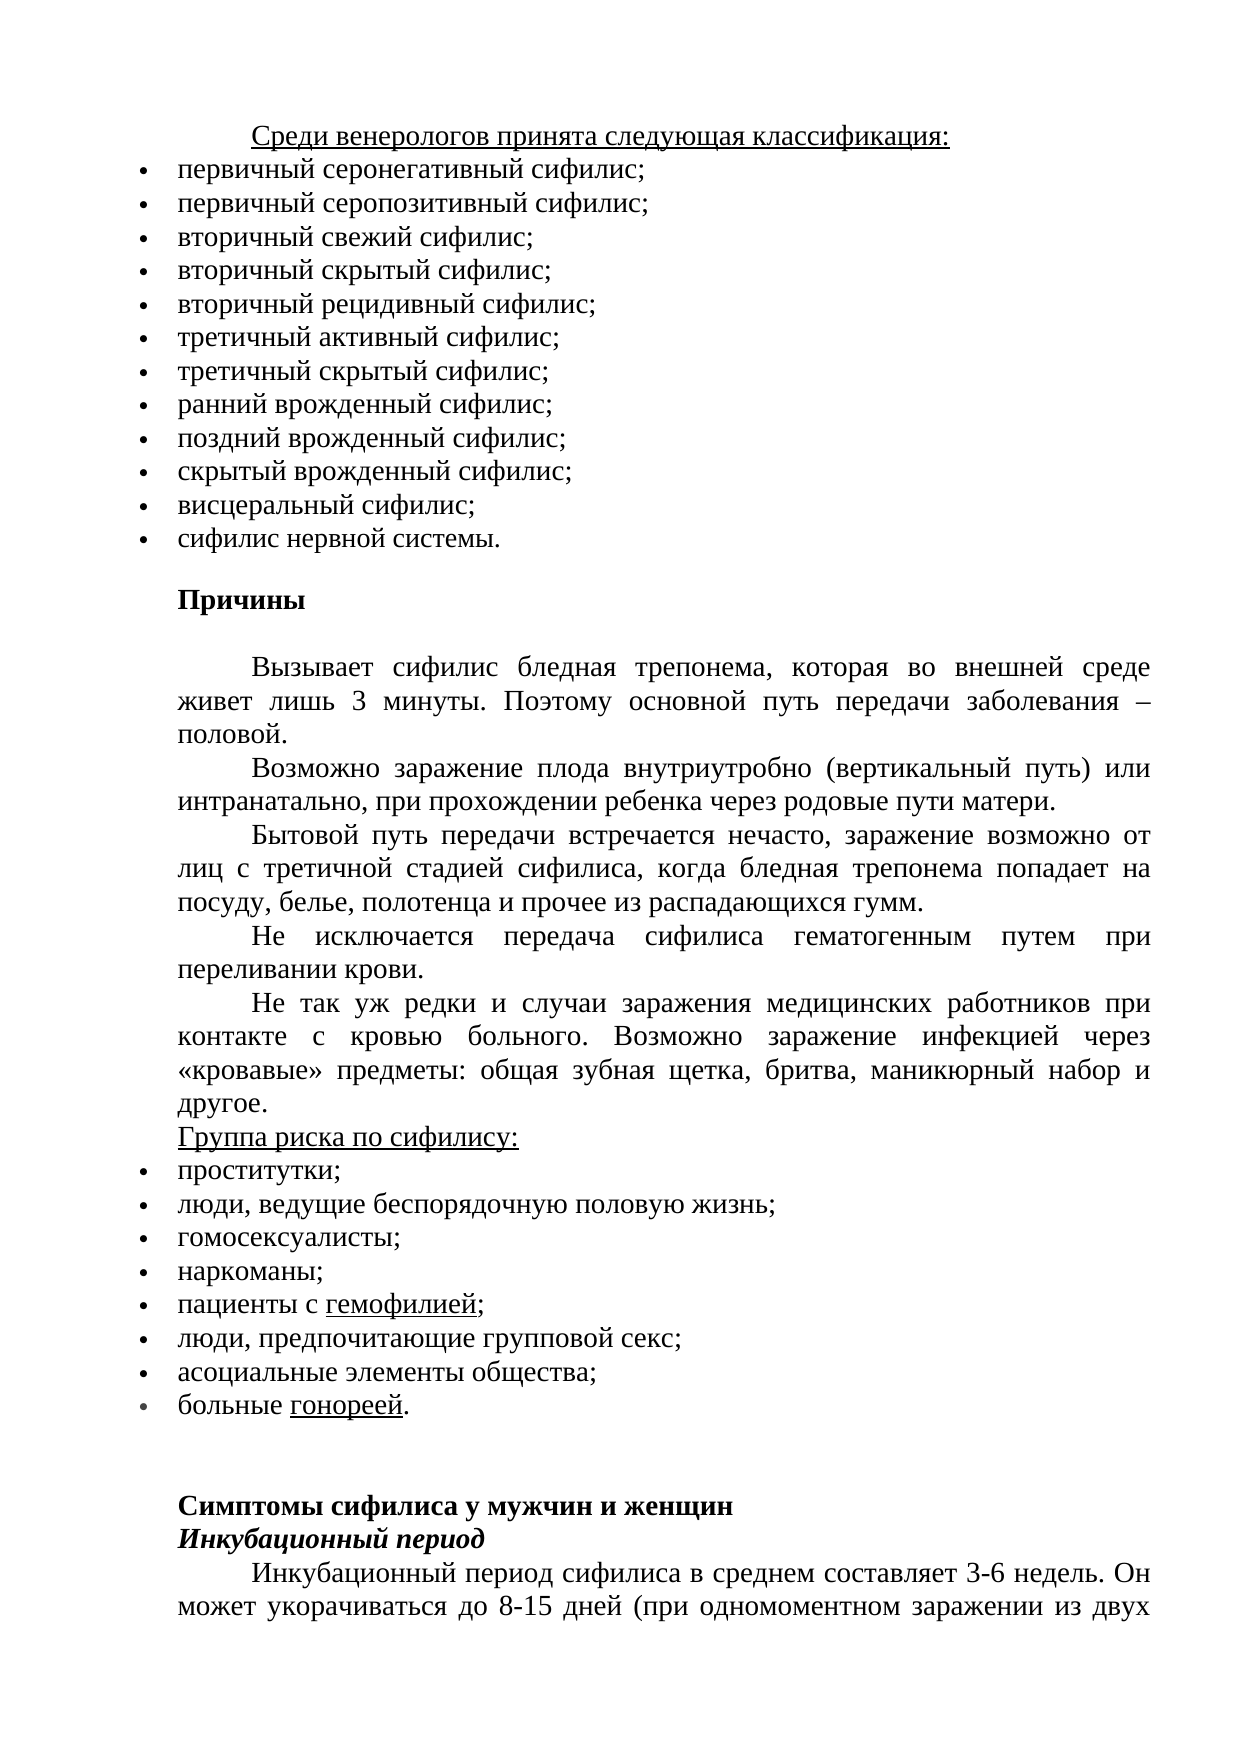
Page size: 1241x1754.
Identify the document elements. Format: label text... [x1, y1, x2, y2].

list поздний врожденный сифилис; [140, 420, 1152, 453]
list висцеральный сифилис; [140, 487, 1152, 521]
text Причины [177, 582, 1152, 616]
list первичный серонегативный сифилис; [140, 152, 1152, 185]
list асоциальные элементы общества; [140, 1354, 1152, 1387]
list ранний врожденный сифилис; [140, 386, 1152, 420]
list первичный серопозитивный сифилис; [140, 185, 1152, 219]
text Не так уж редки и случаи заражения медицинских работников при контакте с кровью больного. Возможно заражение инфекцией через «кровавые» предметы: общая зубная щетка, бритва, маникюрный набор и другое. [177, 985, 1152, 1119]
list люди, ведущие беспорядочную половую жизнь; [140, 1186, 1152, 1219]
text Среди венерологов принята следующая классификация: [177, 118, 1152, 152]
list вторичный рецидивный сифилис; [140, 286, 1152, 319]
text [177, 1555, 1152, 1622]
text Возможно заражение плода внутриутробно (вертикальный путь) или интранатально, при прохождении ребенка через родовые пути матери. [177, 750, 1152, 817]
text Группа риска по сифилису: [177, 1119, 1152, 1152]
list вторичный скрытый сифилис; [140, 252, 1152, 286]
list гомосексуалисты; [140, 1219, 1152, 1253]
list скрытый врожденный сифилис; [140, 453, 1152, 487]
list люди, предпочитающие групповой секс; [140, 1320, 1152, 1354]
list больные гонореей. [140, 1387, 1152, 1421]
list проститутки; [140, 1152, 1152, 1186]
text Инкубационный период [177, 1521, 1152, 1555]
list третичный активный сифилис; [140, 319, 1152, 353]
text Симптомы сифилиса у мужчин и женщин [177, 1488, 1152, 1521]
text Бытовой путь передачи встречается нечасто, заражение возможно от лиц с третичной стадией сифилиса, когда бледная трепонема попадает на посуду, белье, полотенца и прочее из распадающихся гумм. [177, 817, 1152, 918]
list пациенты с гемофилией; [140, 1287, 1152, 1320]
text Вызывает сифилис бледная трепонема, которая во внешней среде живет лишь 3 минуты. Поэтому основной путь передачи заболевания – половой. [177, 649, 1152, 750]
list третичный скрытый сифилис; [140, 353, 1152, 386]
list вторичный свежий сифилис; [140, 219, 1152, 252]
list наркоманы; [140, 1253, 1152, 1287]
text Не исключается передача сифилиса гематогенным путем при переливании крови. [177, 918, 1152, 985]
list сифилис нервной системы. [140, 521, 1152, 553]
